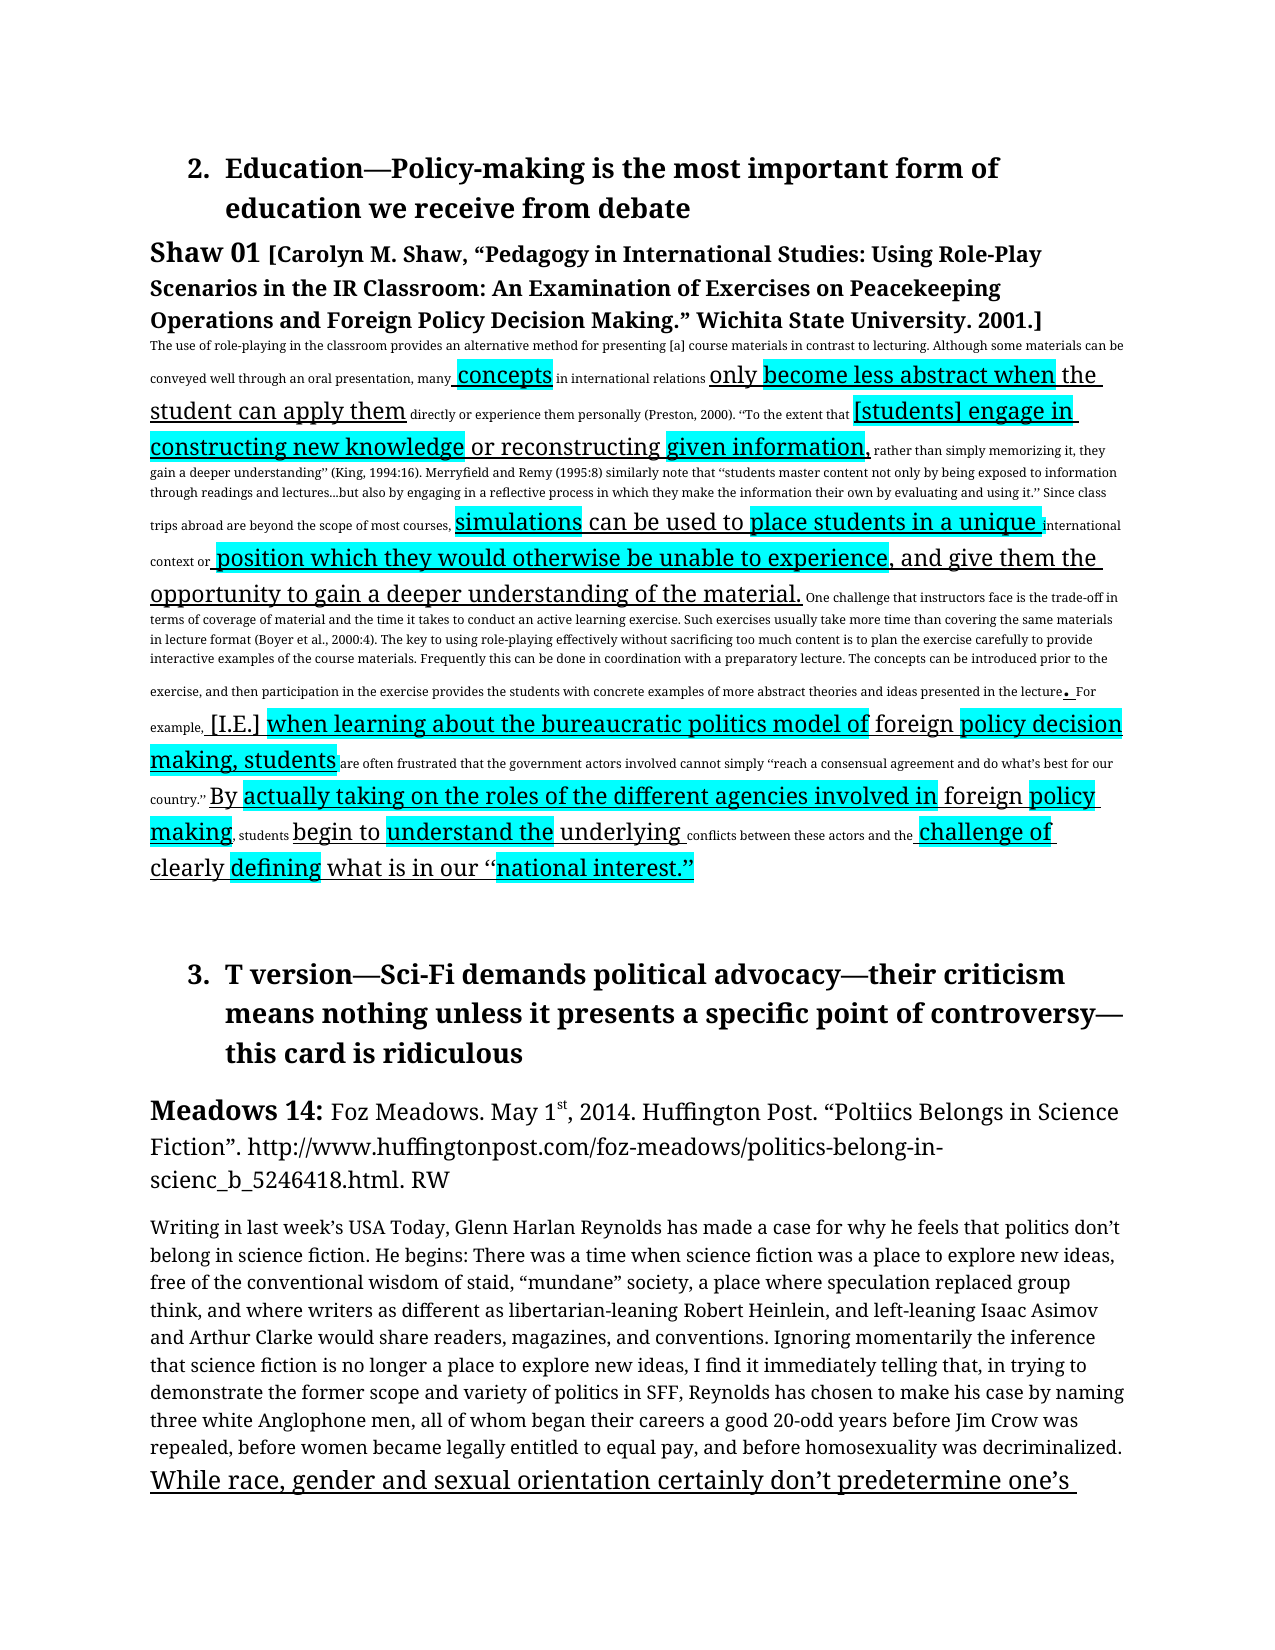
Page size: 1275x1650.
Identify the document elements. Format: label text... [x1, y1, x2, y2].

text The use of role-playing in the classroom provides an alternative method for presenting [a] course materials in contrast to lecturing. Although some materials can be conveyed well through an oral presentation, many concepts in international relations only become less abstract when the student can apply them directly or experience them personally (Preston, 2000). ‘‘To the extent that [students] engage in constructing new knowledge or reconstructing given information, rather than simply memorizing it, they gain a deeper understanding’’ (King, 1994:16). Merryﬁeld and Remy (1995:8) similarly note that ‘‘students master content not only by being exposed to information through readings and lectures...but also by engaging in a reﬂective process in which they make the information their own by evaluating and using it.’’ Since class trips abroad are beyond the scope of most courses, simulations can be used to place students in a unique international context or position which they would otherwise be unable to experience, and give them the opportunity to gain a deeper understanding of the material. One challenge that instructors face is the trade-off in terms of coverage of material and the time it takes to conduct an active learning exercise. Such exercises usually take more time than covering the same materials in lecture format (Boyer et al., 2000:4). The key to using role-playing effectively without sacriﬁcing too much content is to plan the exercise carefully to provide interactive examples of the course materials. Frequently this can be done in coordination with a preparatory lecture. The concepts can be introduced prior to the exercise, and then participation in the exercise provides the students with concrete examples of more abstract theories and ideas presented in the lecture. For example, [I.E.] when learning about the bureaucratic politics model of foreign policy decision making, students are often frustrated that the government actors involved cannot simply ‘‘reach a consensual agreement and do what’s best for our country.’’ By actually taking on the roles of the different agencies involved in foreign policy making, students begin to understand the underlying conﬂicts between these actors and the challenge of clearly deﬁning what is in our ‘‘national interest.’’ [150, 337, 1125, 883]
subtitle Education—Policy-making is the most important form of education we receive from debate [187, 150, 1125, 227]
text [150, 1215, 1125, 1497]
subtitle Shaw 01 [Carolyn M. Shaw, “Pedagogy in International Studies: Using Role-Play Scenarios in the IR Classroom: An Examination of Exercises on Peacekeeping Operations and Foreign Policy Decision Making.” Wichita State University. 2001.] [150, 234, 1125, 335]
text Meadows 14: Foz Meadows. May 1st, 2014. Huffington Post. “Poltiics Belongs in Science Fiction”. http://www.huffingtonpost.com/foz-meadows/politics-belong-in-scienc_b_5246418.html. RW [150, 1091, 1125, 1196]
list T version—Sci-Fi demands political advocacy—their criticism means nothing unless it presents a specific point of controversy—this card is ridiculous [187, 955, 1125, 1072]
